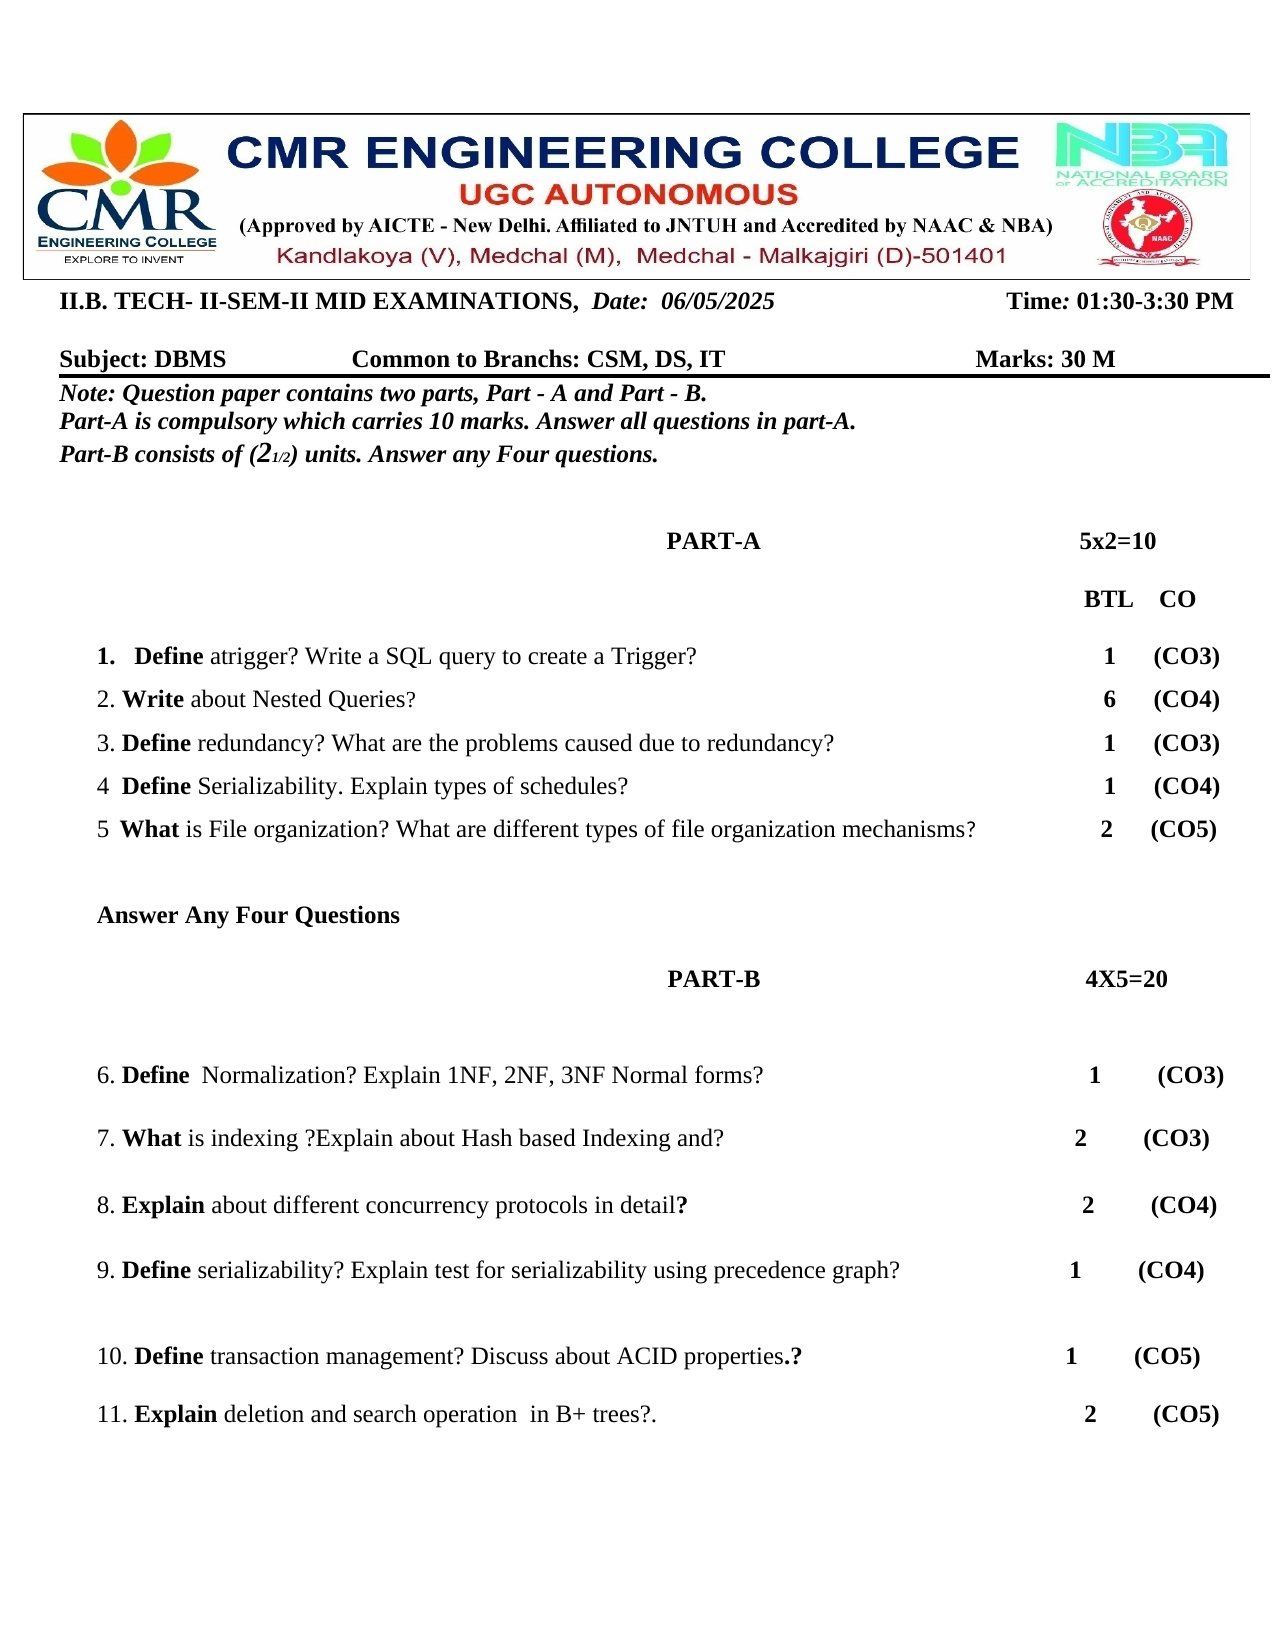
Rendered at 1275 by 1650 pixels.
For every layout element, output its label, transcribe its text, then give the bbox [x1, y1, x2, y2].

text 7. What is indexing ?Explain about Hash based Indexing and? 2 (CO3) [97, 1123, 1270, 1152]
text Part-B consists of (21/2) units. Answer any Four questions. [59, 435, 1270, 469]
text 9. Define serializability? Explain test for serializability using precedence graph? 1 (CO4) [59, 1255, 1257, 1283]
text BTL CO [59, 584, 1270, 612]
text 8. Explain about different concurrency protocols in detail? 2 (CO4) [59, 1190, 1270, 1219]
list 5 What is File organization? What are different types of file organization mechanisms? 2 (CO5) [59, 814, 1270, 843]
text Note: Question paper contains two parts, Part - A and Part - B. [59, 378, 1270, 406]
list 3. Define redundancy? What are the problems caused due to redundancy? 1 (CO3) [97, 728, 1270, 756]
text II.B. TECH- II-SEM-II MID EXAMINATIONS, Date: 06/05/2025 Time: 01:30-3:30 PM [59, 286, 1275, 315]
list Define atrigger? Write a SQL query to create a Trigger? 1 (CO3) [97, 641, 1270, 670]
text Subject: DBMS Common to Branchs: CSM, DS, IT Marks: 30 M [59, 344, 1270, 374]
text Part-A is compulsory which carries 10 marks. Answer all questions in part-A. [59, 406, 1270, 435]
text PART-B 4X5=20 [59, 964, 1270, 993]
list 2. Write about Nested Queries? 6 (CO4) [59, 684, 1270, 713]
text 11. Explain deletion and search operation in B+ trees?. 2 (CO5) [59, 1399, 1257, 1428]
text PART-A 5x2=10 [59, 526, 1270, 555]
picture [22, 113, 1250, 280]
list Answer Any Four Questions [59, 901, 1270, 929]
text 10. Define transaction management? Discuss about ACID properties.? 1 (CO5) [59, 1341, 1257, 1370]
text 6. Define Normalization? Explain 1NF, 2NF, 3NF Normal forms? 1 (CO3) [59, 1061, 1270, 1089]
list 4 Define Serializability. Explain types of schedules? 1 (CO4) [59, 771, 1270, 799]
